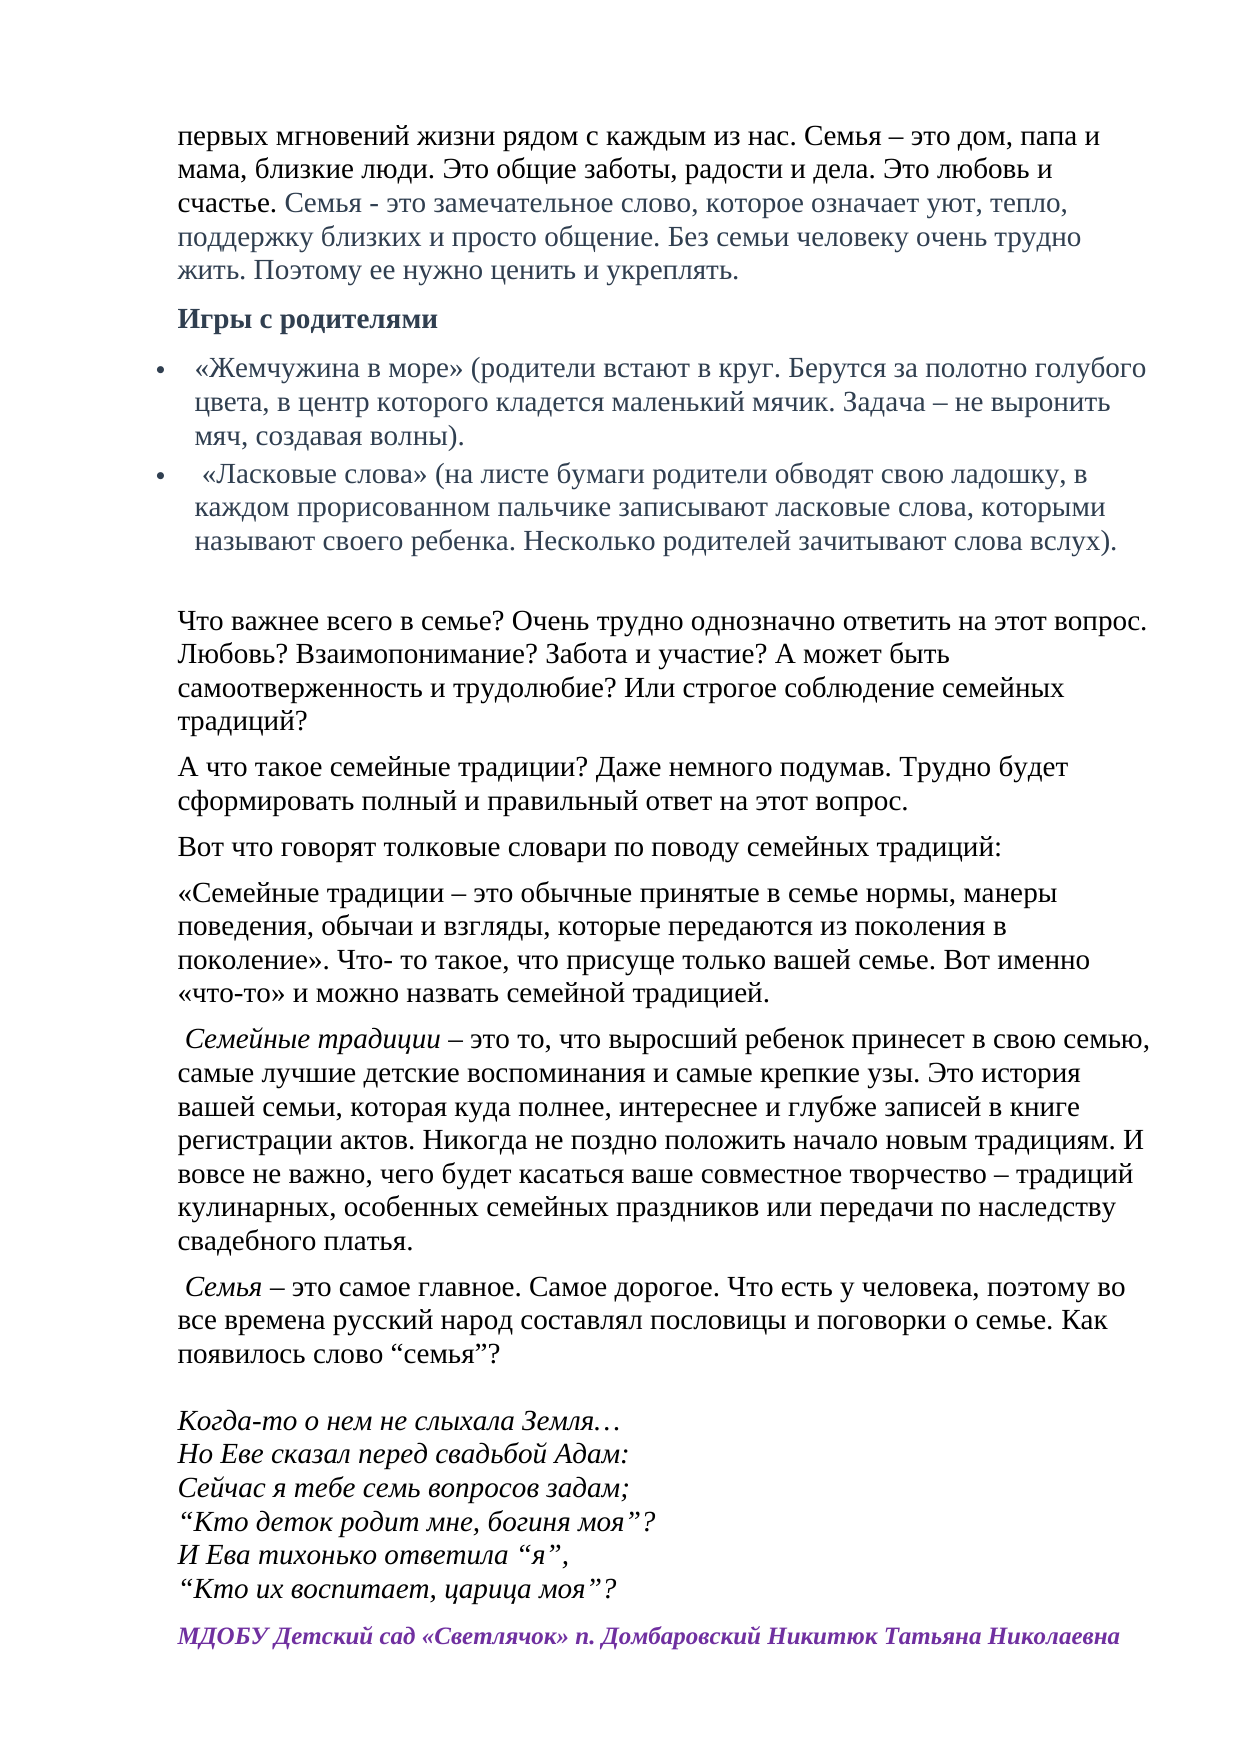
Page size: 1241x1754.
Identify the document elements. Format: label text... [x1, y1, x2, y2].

text Сейчас я тебе семь вопросов задам; [177, 1470, 1152, 1504]
list «Жемчужина в море» (родители встают в круг. Берутся за полотно голубого цвета, в центр которого кладется маленький мячик. Задача – не выронить мяч, создавая волны). [157, 351, 1152, 451]
text “Кто их воспитает, царица моя”? [177, 1571, 1152, 1604]
text “Кто деток родит мне, богиня моя”? [177, 1504, 1152, 1537]
text Семья – это самое главное. Самое дорогое. Что есть у человека, поэтому во все времена русский народ составлял пословицы и поговорки о семье. Как появилось слово “семья”? [177, 1269, 1152, 1369]
text Что важнее всего в семье? Очень трудно однозначно ответить на этот вопрос. Любовь? Взаимопонимание? Забота и участие? А может быть самоотверженность и трудолюбие? Или строгое соблюдение семейных традиций? [177, 603, 1152, 737]
text Вот что говорят толковые словари по поводу семейных традиций: [177, 829, 1152, 862]
text Когда-то о нем не слыхала Земля… [177, 1403, 1152, 1437]
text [177, 118, 1152, 286]
text «Семейные традиции – это обычные принятые в семье нормы, манеры поведения, обычаи и взгляды, которые передаются из поколения в поколение». Что- то такое, что присуще только вашей семье. Вот именно «что-то» и можно назвать семейной традицией. [177, 875, 1152, 1009]
text А что такое семейные традиции? Даже немного подумав. Трудно будет сформировать полный и правильный ответ на этот вопрос. [177, 749, 1152, 816]
text И Ева тихонько ответила “я”, [177, 1537, 1152, 1571]
text Семейные традиции – это то, что выросший ребенок принесет в свою семью, самые лучшие детские воспоминания и самые крепкие узы. Это история вашей семьи, которая куда полнее, интереснее и глубже записей в книге регистрации актов. Никогда не поздно положить начало новым традициям. И вовсе не важно, чего будет касаться ваше совместное творчество – традиций кулинарных, особенных семейных праздников или передачи по наследству свадебного платья. [177, 1022, 1152, 1256]
text Игры с родителями [177, 301, 1152, 335]
text Но Еве сказал перед свадьбой Адам: [177, 1437, 1152, 1470]
list «Ласковые слова» (на листе бумаги родители обводят свою ладошку, в каждом прорисованном пальчике записывают ласковые слова, которыми называют своего ребенка. Несколько родителей зачитывают слова вслух). [157, 456, 1152, 557]
